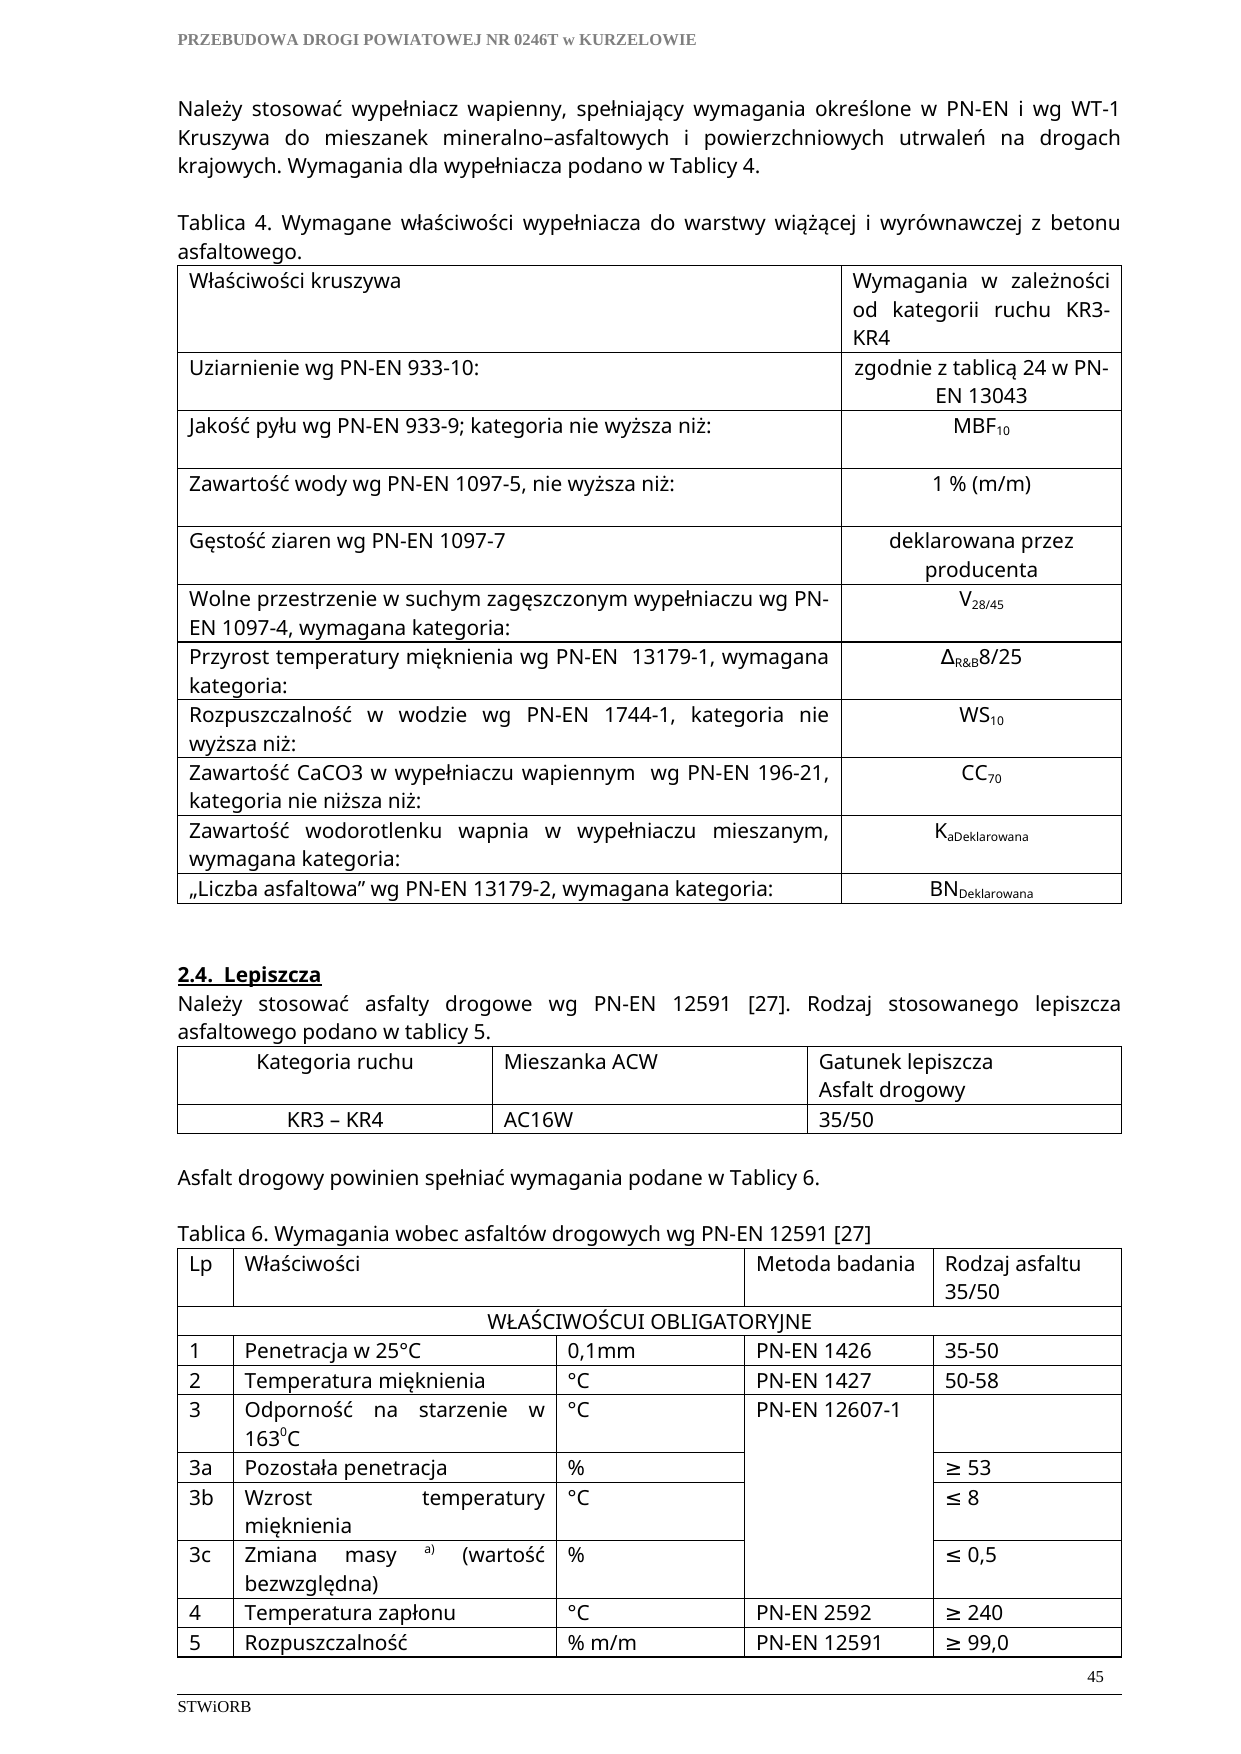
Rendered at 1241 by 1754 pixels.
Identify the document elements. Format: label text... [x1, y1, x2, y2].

text Tablica 6. Wymagania wobec asfaltów drogowych wg PN-EN 12591 [27] [177, 1219, 1122, 1248]
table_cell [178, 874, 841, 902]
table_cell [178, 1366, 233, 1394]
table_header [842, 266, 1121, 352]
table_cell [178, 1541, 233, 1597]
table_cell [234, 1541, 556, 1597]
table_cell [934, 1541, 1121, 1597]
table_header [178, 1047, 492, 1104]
text Asfalt drogowy powinien spełniać wymagania podane w Tablicy 6. [177, 1163, 1122, 1191]
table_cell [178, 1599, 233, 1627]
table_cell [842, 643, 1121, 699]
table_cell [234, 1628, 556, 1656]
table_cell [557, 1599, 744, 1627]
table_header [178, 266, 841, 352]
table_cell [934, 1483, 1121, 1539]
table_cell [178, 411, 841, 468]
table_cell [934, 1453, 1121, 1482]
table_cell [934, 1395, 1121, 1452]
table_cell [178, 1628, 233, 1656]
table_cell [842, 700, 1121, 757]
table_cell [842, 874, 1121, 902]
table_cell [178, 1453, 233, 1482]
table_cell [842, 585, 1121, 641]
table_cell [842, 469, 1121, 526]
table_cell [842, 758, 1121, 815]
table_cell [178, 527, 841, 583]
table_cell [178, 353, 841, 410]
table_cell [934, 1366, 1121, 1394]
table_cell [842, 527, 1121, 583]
text Należy stosować wypełniacz wapienny, spełniający wymagania określone w PN-EN i wg WT-1 Kruszywa do mieszanek mineralno–asfaltowych i powierzchniowych utrwaleń na drogach krajowych. Wymagania dla wypełniacza podano w Tablicy 4. [177, 94, 1122, 180]
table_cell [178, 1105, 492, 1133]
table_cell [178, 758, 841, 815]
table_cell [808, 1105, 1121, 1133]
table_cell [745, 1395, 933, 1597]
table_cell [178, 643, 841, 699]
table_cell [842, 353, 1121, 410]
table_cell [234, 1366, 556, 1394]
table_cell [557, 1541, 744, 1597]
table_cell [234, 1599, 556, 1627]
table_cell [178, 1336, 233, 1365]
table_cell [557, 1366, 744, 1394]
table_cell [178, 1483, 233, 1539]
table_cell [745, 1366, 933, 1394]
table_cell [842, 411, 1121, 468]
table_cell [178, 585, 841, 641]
text Należy stosować asfalty drogowe wg PN-EN 12591 [27]. Rodzaj stosowanego lepiszcza asfaltowego podano w tablicy 5. [177, 989, 1122, 1046]
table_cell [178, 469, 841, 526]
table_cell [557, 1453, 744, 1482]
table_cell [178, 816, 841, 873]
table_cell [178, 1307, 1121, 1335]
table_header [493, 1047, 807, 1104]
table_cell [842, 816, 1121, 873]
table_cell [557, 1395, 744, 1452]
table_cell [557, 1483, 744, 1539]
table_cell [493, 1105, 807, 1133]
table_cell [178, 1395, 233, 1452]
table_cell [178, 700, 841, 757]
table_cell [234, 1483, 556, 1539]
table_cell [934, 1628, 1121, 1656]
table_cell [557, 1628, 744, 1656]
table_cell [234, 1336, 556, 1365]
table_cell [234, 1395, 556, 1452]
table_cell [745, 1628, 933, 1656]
text 2.4. Lepiszcza [177, 960, 1122, 989]
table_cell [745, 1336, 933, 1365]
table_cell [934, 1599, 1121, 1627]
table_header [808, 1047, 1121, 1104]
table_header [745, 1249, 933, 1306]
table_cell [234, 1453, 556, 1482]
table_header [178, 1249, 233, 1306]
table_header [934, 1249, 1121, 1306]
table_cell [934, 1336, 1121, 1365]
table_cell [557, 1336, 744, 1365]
text Tablica 4. Wymagane właściwości wypełniacza do warstwy wiążącej i wyrównawczej z betonu asfaltowego. [177, 208, 1122, 265]
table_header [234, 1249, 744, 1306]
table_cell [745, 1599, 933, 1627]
